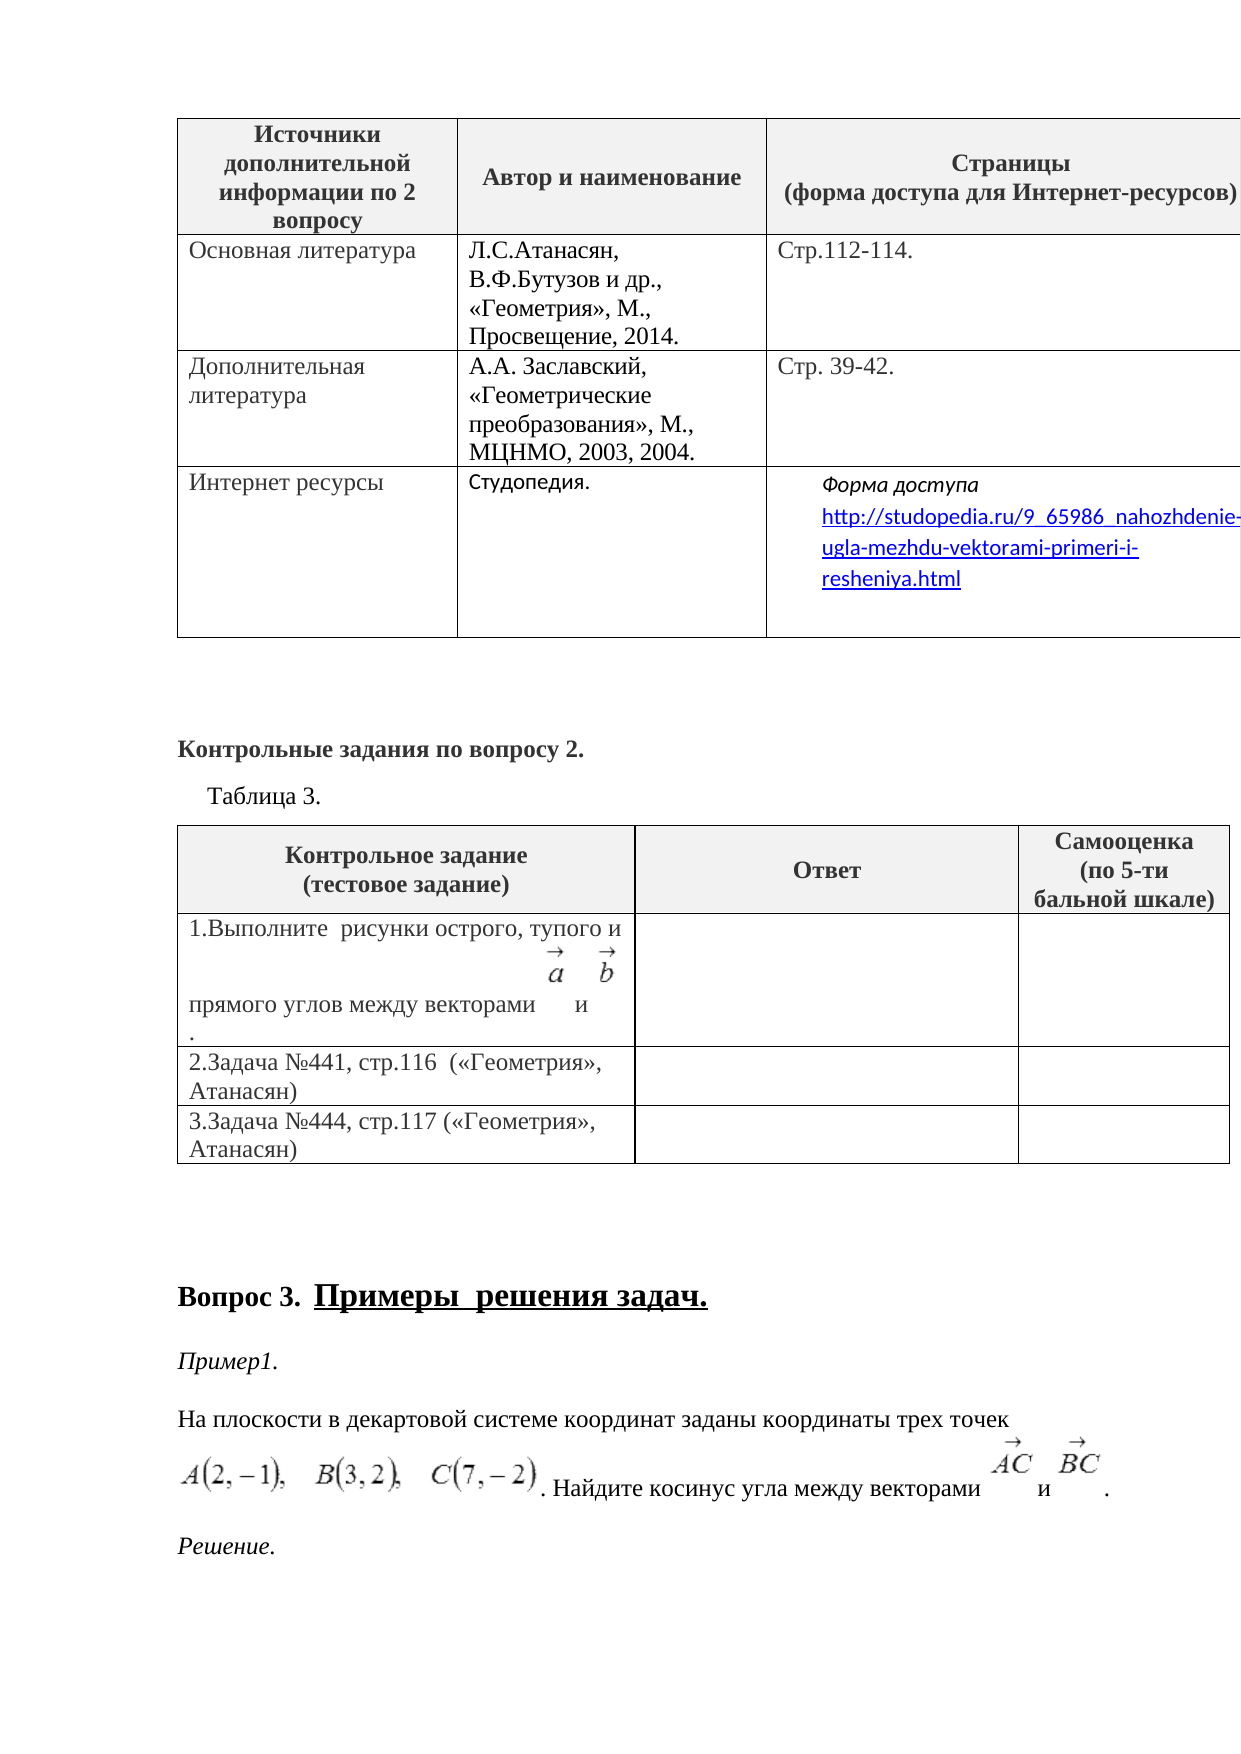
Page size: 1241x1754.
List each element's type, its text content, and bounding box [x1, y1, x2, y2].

text На плоскости в декартовой системе координат заданы координаты трех точек . Найдите косинус угла между векторами и . [177, 1404, 1152, 1502]
table_header Самооценка (по 5-ти бальной шкале) [1019, 826, 1229, 912]
text Пример1. [177, 1346, 1152, 1375]
table_cell Л.С.Атанасян, В.Ф.Бутузов и др., «Геометрия», М., Просвещение, 2014. [458, 235, 766, 350]
table_header Автор и наименование [458, 119, 766, 234]
text Решение. [177, 1531, 1152, 1559]
picture [542, 942, 569, 1012]
text Таблица 3. [177, 778, 1152, 809]
table_cell [636, 914, 1018, 1046]
table_cell Студопедия. [458, 467, 766, 637]
text Контрольные задания по вопросу 2. [177, 731, 1152, 763]
table_cell [1019, 1047, 1229, 1105]
table_cell [636, 1106, 1018, 1163]
table_header Страницы (форма доступа для Интернет-ресурсов) [767, 119, 1240, 234]
table_cell 2.Задача №441, стр.116 («Геометрия», Атанасян) [178, 1047, 634, 1105]
table_cell А.А. Заславский, «Геометрические преобразования», М., МЦНМО, 2003, 2004. [458, 351, 766, 466]
table_cell Стр. 39-42. [767, 351, 1240, 466]
picture [987, 1432, 1038, 1497]
table_header Контрольное задание (тестовое задание) [178, 826, 634, 912]
picture [1056, 1432, 1104, 1497]
table_cell [1019, 914, 1229, 1046]
table_cell 1.Выполните рисунки острого, тупого и прямого углов между векторами и . [178, 914, 634, 1046]
picture [177, 1452, 540, 1497]
table_cell [1019, 1106, 1229, 1163]
table_cell 3.Задача №444, стр.117 («Геометрия», Атанасян) [178, 1106, 634, 1163]
table_cell Форма доступа http://studopedia.ru/9_65986_nahozhdenie-ugla-mezhdu-vektorami-primeri-i-resheniya.html [767, 467, 1240, 637]
table_cell Интернет ресурсы [178, 467, 457, 637]
table_cell Стр.112-114. [767, 235, 1240, 350]
table_cell Дополнительная литература [178, 351, 457, 466]
subtitle Вопрос 3. Примеры решения задач. [177, 1275, 1152, 1313]
table_cell [636, 1047, 1018, 1105]
table_header Источники дополнительной информации по 2 вопросу [178, 119, 457, 234]
table_header Ответ [636, 826, 1018, 912]
table_cell Основная литература [178, 235, 457, 350]
picture [594, 942, 621, 1012]
